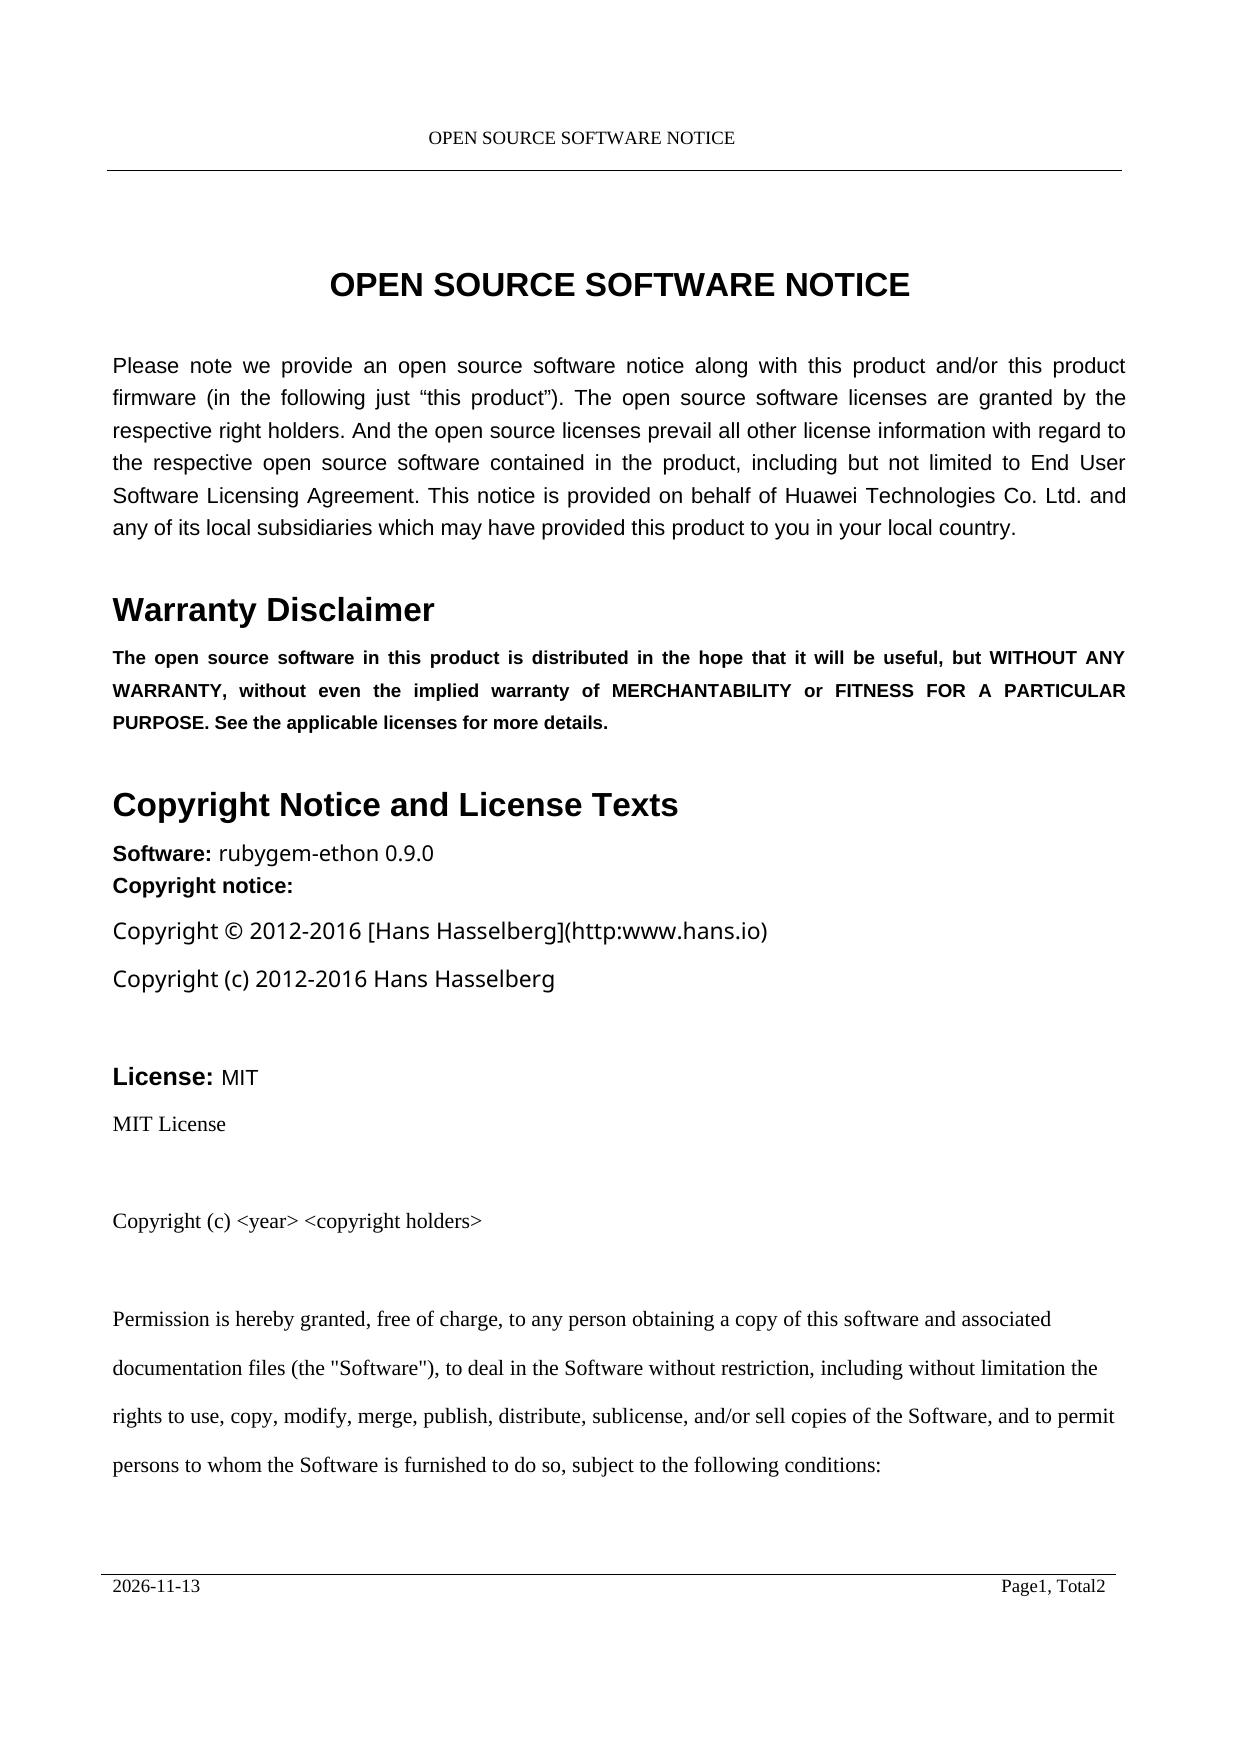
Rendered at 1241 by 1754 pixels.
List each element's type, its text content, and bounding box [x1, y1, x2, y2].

text The open source software in this product is distributed in the hope that it will be useful, but WITHOUT ANY WARRANTY, without even the implied warranty of MERCHANTABILITY or FITNESS FOR A PARTICULAR PURPOSE. See the applicable licenses for more details. [112, 641, 1128, 739]
text Warranty Disclaimer [112, 576, 1128, 641]
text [112, 1107, 1128, 1481]
text Copyright notice: [112, 869, 1128, 901]
text License: MIT [112, 1060, 1128, 1093]
text Copyright Notice and License Texts [112, 771, 1128, 836]
text Software: rubygem-ethon 0.9.0 [112, 836, 1128, 869]
text OPEN SOURCE SOFTWARE NOTICE [112, 251, 1128, 316]
text Copyright © 2012-2016 [Hans Hasselberg](http:www.hans.io) Copyright (c) 2012-2016 Hans Hasselberg [112, 914, 1128, 1044]
text Please note we provide an open source software notice along with this product and/or this product firmware (in the following just “this product”). The open source software licenses are granted by the respective right holders. And the open source licenses prevail all other license information with regard to the respective open source software contained in the product, including but not limited to End User Software Licensing Agreement. This notice is provided on behalf of Huawei Technologies Co. Ltd. and any of its local subsidiaries which may have provided this product to you in your local country. [112, 349, 1128, 544]
